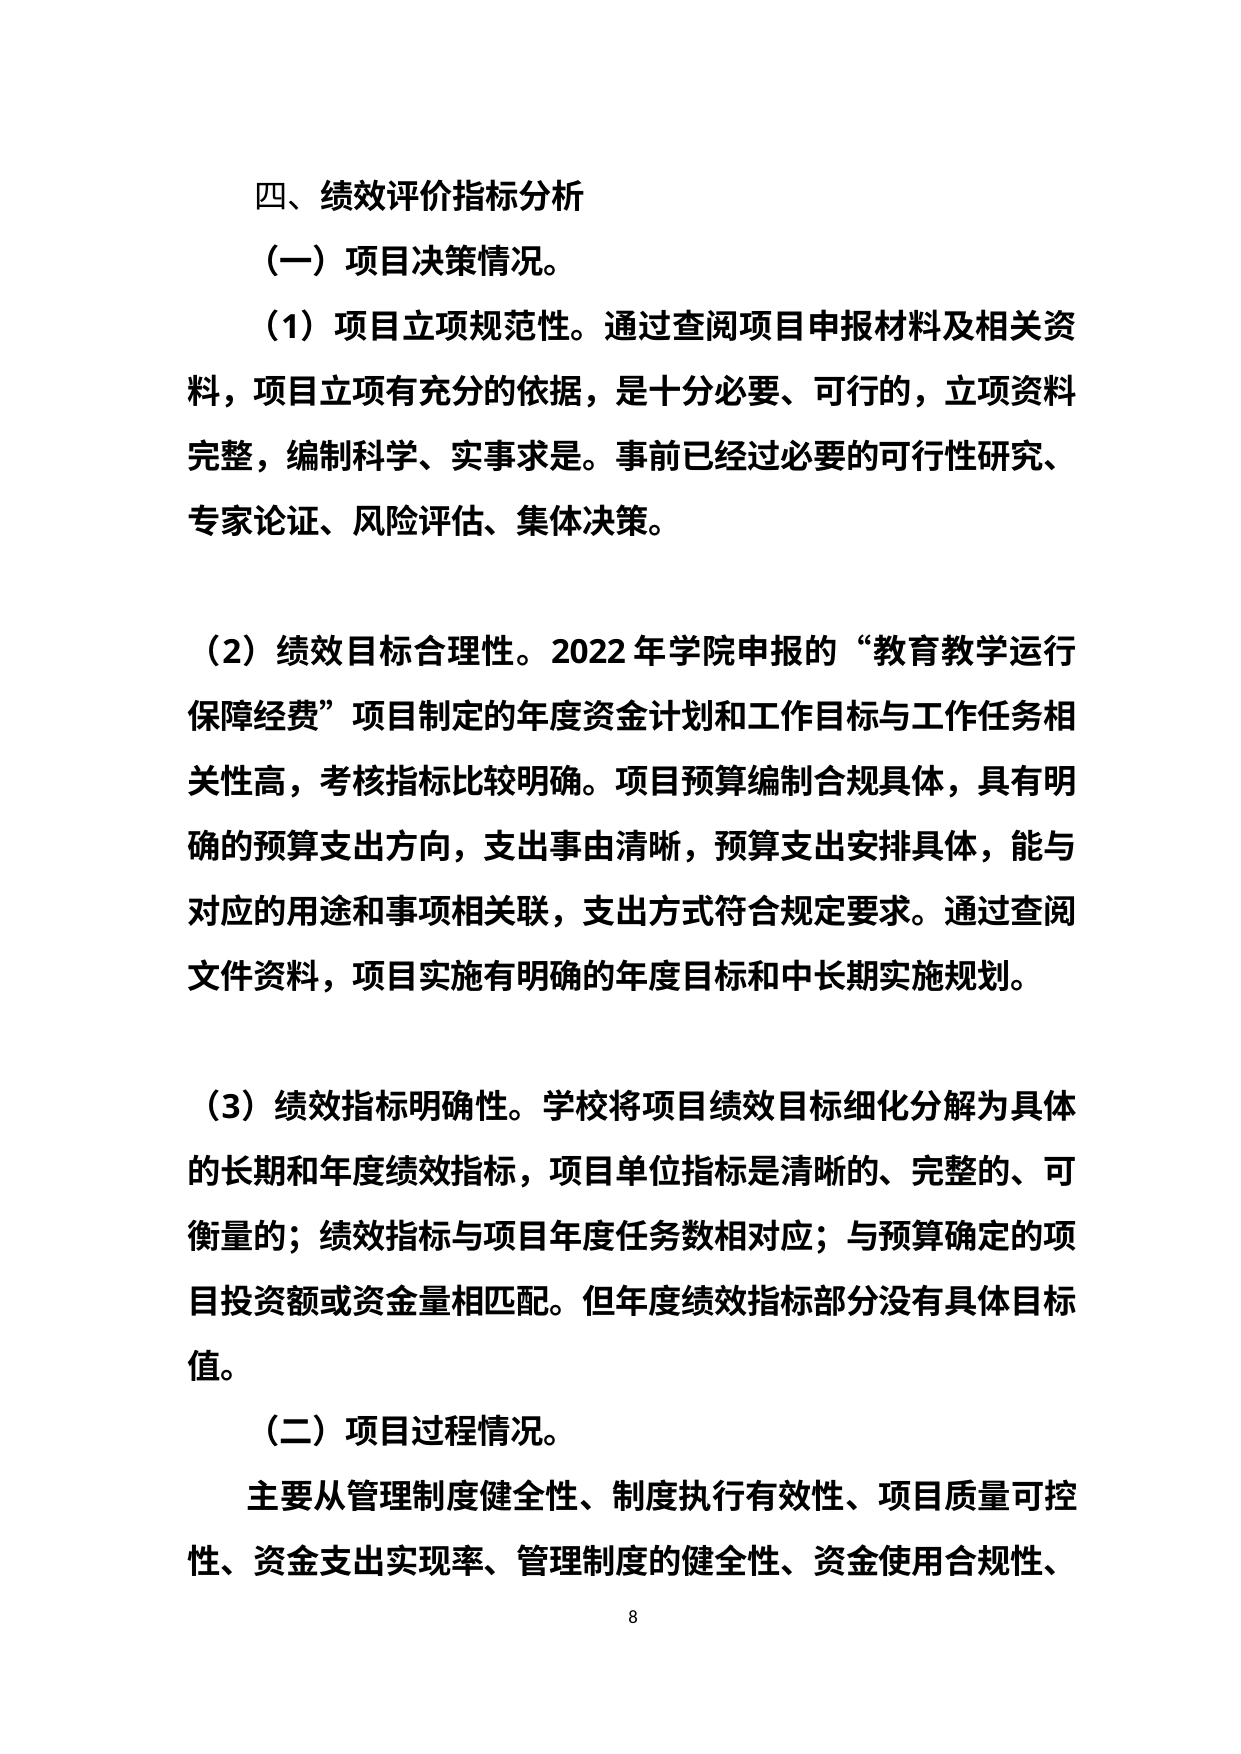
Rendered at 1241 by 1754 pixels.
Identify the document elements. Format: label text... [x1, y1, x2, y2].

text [187, 1462, 1078, 1592]
text （1）项目立项规范性。通过查阅项目申报材料及相关资料，项目立项有充分的依据，是十分必要、可行的，立项资料完整，编制科学、实事求是。事前已经过必要的可行性研究、专家论证、风险评估、集体决策。 （2）绩效目标合理性。2022年学院申报的“教育教学运行保障经费”项目制定的年度资金计划和工作目标与工作任务相关性高，考核指标比较明确。项目预算编制合规具体，具有明确的预算支出方向，支出事由清晰，预算支出安排具体，能与对应的用途和事项相关联，支出方式符合规定要求。通过查阅文件资料，项目实施有明确的年度目标和中长期实施规划。 （3）绩效指标明确性。学校将项目绩效目标细化分解为具体的长期和年度绩效指标，项目单位指标是清晰的、完整的、可衡量的；绩效指标与项目年度任务数相对应；与预算确定的项目投资额或资金量相匹配。但年度绩效指标部分没有具体目标值。 [187, 292, 1078, 1397]
text （一）项目决策情况。 [187, 227, 1078, 292]
text （二）项目过程情况。 [187, 1397, 1078, 1462]
text 四、绩效评价指标分析 [187, 162, 1078, 227]
